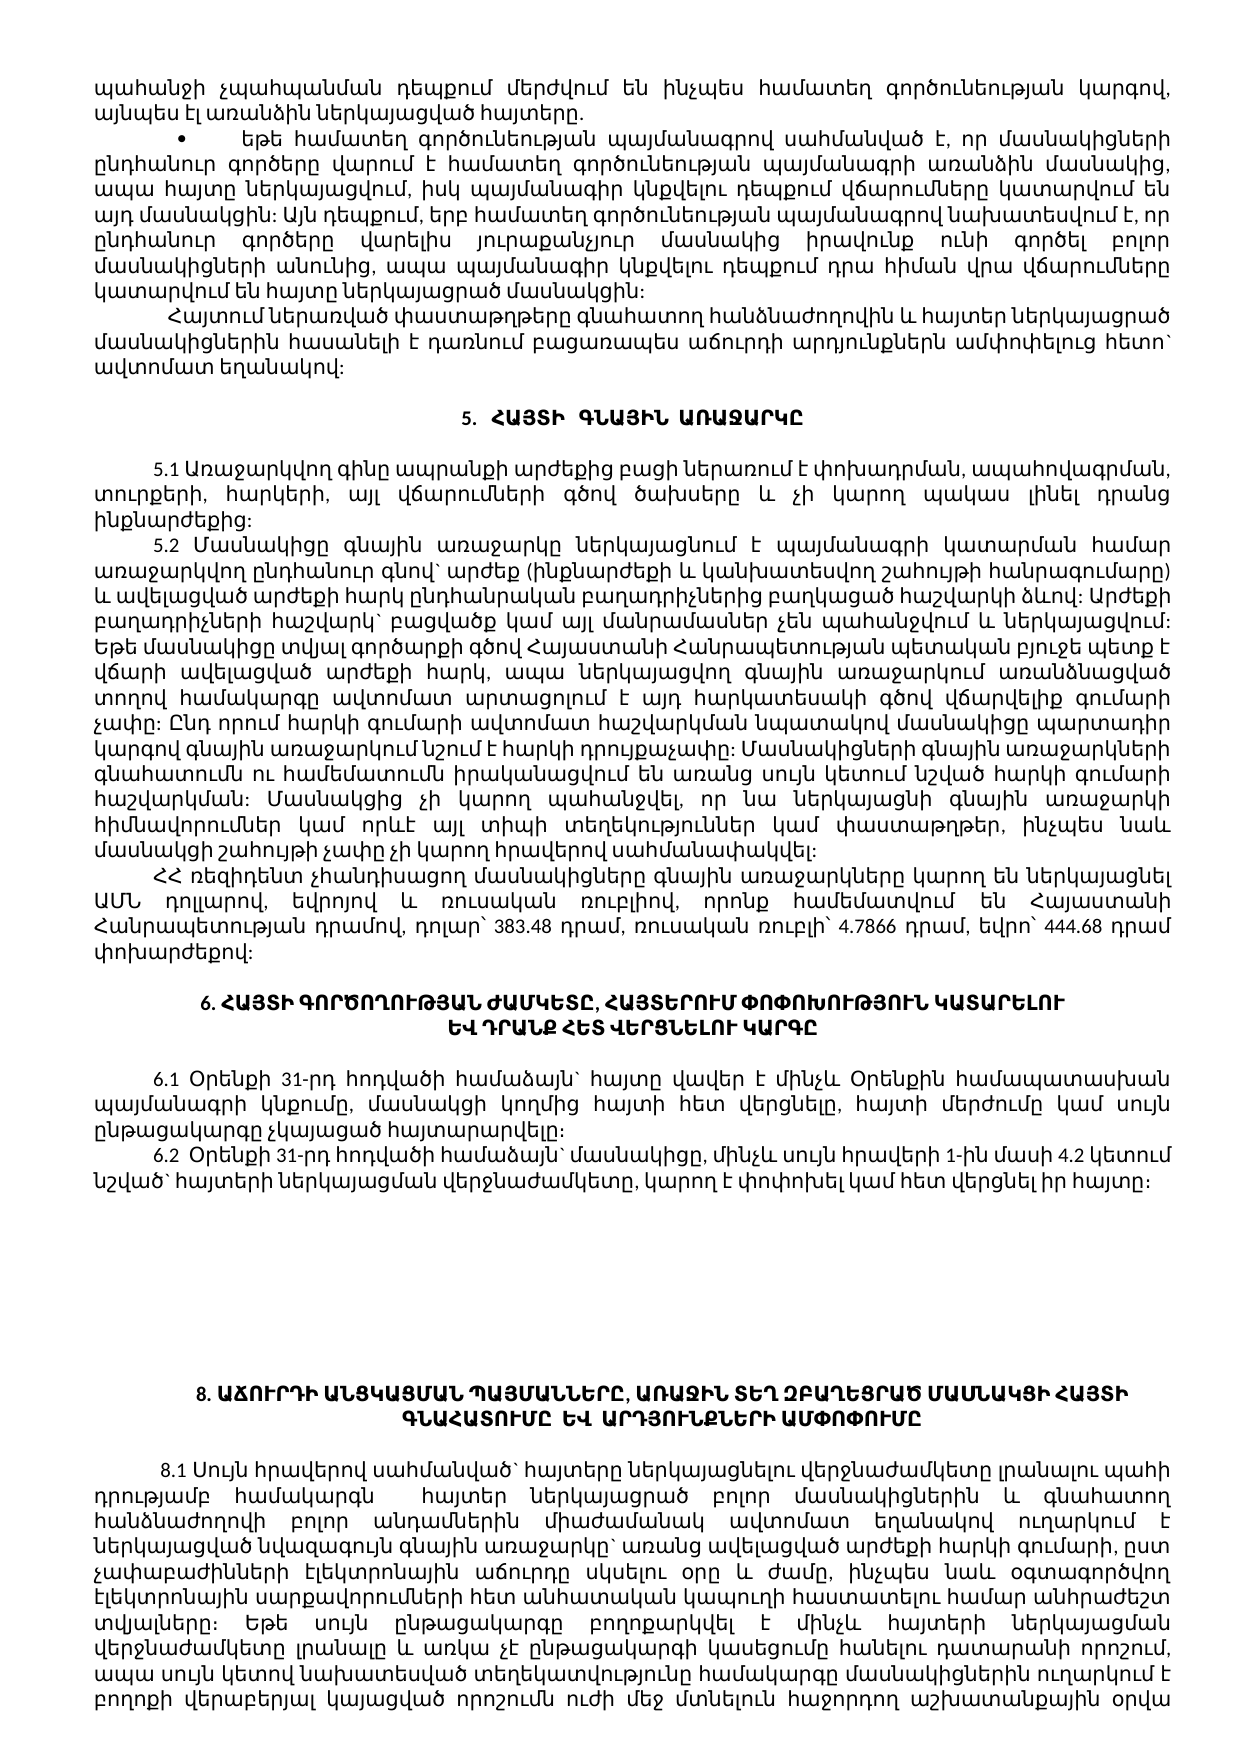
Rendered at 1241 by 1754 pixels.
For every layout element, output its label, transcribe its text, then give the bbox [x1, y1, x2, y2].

list եթե համատեղ գործունեության պայմանագրով սահմանված է, որ մասնակիցների ընդհանուր գործերը վարում է համատեղ գործունեության պայմանագրի առանձին մասնակից, ապա հայտը ներկայացվում, իսկ պայմանագիր կնքվելու դեպքում վճարումները կատարվում են այդ մասնակցին: Այն դեպքում, երբ համատեղ գործունեության պայմանագրով նախատեսվում է, որ ընդհանուր գործերը վարելիս յուրաքանչյուր մասնակից իրավունք ունի գործել բոլոր մասնակիցների անունից, ապա պայմանագիր կնքվելու դեպքում դրա հիման վրա վճարումները կատարվում են հայտը ներկայացրած մասնակցին: [94, 126, 1171, 304]
text 6.2 Օրենքի 31-րդ հոդվածի համաձայն` մասնակիցը, մինչև սույն հրավերի 1-ին մասի 4.2 կետում նշված` հայտերի ներկայացման վերջնաժամկետը, կարող է փոփոխել կամ հետ վերցնել իր հայտը։ [94, 1142, 1171, 1193]
text 5.2 Մասնակիցը գնային առաջարկը ներկայացնում է պայմանագրի կատարման համար առաջարկվող ընդհանուր գնով` արժեք (ինքնարժեքի և կանխատեսվող շահույթի հանրագումարը) և ավելացված արժեքի հարկ ընդհանրական բաղադրիչներից բաղկացած հաշվարկի ձևով: Արժեքի բաղադրիչների հաշվարկ` բացվածք կամ այլ մանրամասներ չեն պահանջվում և ներկայացվում: Եթե մասնակիցը տվյալ գործարքի գծով Հայաստանի Հանրապետության պետական բյուջե պետք է վճարի ավելացված արժեքի հարկ, ապա ներկայացվող գնային առաջարկում առանձնացված տողով համակարգը ավտոմատ արտացոլում է այդ հարկատեսակի գծով վճարվելիք գումարի չափը: Ընդ որում հարկի գումարի ավտոմատ հաշվարկման նպատակով մասնակիցը պարտադիր կարգով գնային առաջարկում նշում է հարկի դրույքաչափը: Մասնակիցների գնային առաջարկների գնահատումն ու համեմատումն իրականացվում են առանց սույն կետում նշված հարկի գումարի հաշվարկման: Մասնակցից չի կարող պահանջվել, որ նա ներկայացնի գնային առաջարկի հիմնավորումներ կամ որևէ այլ տիպի տեղեկություններ կամ փաստաթղթեր, ինչպես նաև մասնակցի շահույթի չափը չի կարող հրավերով սահմանափակվել: [94, 532, 1171, 863]
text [94, 1457, 1171, 1712]
text ՀՀ ռեզիդենտ չհանդիսացող մասնակիցները գնային առաջարկները կարող են ներկայացնել ԱՄՆ դոլլարով, եվրոյով և ռուսական ռուբլիով, որոնք համեմատվում են Հայաստանի Հանրապետության դրամով, դոլար՝ 383.48 դրամ, ռուսական ռուբլի՝ 4.7866 դրամ, եվրո՝ 444.68 դրամ փոխարժեքով: [94, 863, 1171, 964]
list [94, 75, 1171, 126]
text ԵՎ ԴՐԱՆՔ ՀԵՏ ՎԵՐՑՆԵԼՈՒ ԿԱՐԳԸ [94, 1015, 1171, 1041]
text 5.1 Առաջարկվող գինը ապրանքի արժեքից բացի ներառում է փոխադրման, ապահովագրման, տուրքերի, հարկերի, այլ վճարումների գծով ծախսերը և չի կարող պակաս լինել դրանց ինքնարժեքից: [94, 456, 1171, 532]
text 6.1 Օրենքի 31-րդ հոդվածի համաձայն` հայտը վավեր է մինչև Օրենքին համապատասխան պայմանագրի կնքումը, մասնակցի կողմից հայտի հետ վերցնելը, հայտի մերժումը կամ սույն ընթացակարգը չկայացած հայտարարվելը։ [94, 1066, 1171, 1142]
text 5. ՀԱՅՏԻ ԳՆԱՅԻՆ ԱՌԱՋԱՐԿԸ [94, 405, 1171, 431]
text Հայտում ներառված փաստաթղթերը գնահատող հանձնաժողովին և հայտեր ներկայացրած մասնակիցներին հասանելի է դառնում բացառապես աճուրդի արդյունքներն ամփոփելուց հետո` ավտոմատ եղանակով: [94, 304, 1171, 380]
text 6. ՀԱՅՏԻ ԳՈՐԾՈՂՈՒԹՅԱՆ ԺԱՄԿԵՏԸ, ՀԱՅՏԵՐՈՒՄ ՓՈՓՈԽՈՒԹՅՈՒՆ ԿԱՏԱՐԵԼՈՒ [94, 990, 1171, 1015]
text 8. ԱՃՈՒՐԴԻ ԱՆՑԿԱՑՄԱՆ ՊԱՅՄԱՆՆԵՐԸ, ԱՌԱՋԻՆ ՏԵՂ ԶԲԱՂԵՑՐԱԾ ՄԱՍՆԱԿՑԻ ՀԱՅՏԻ [94, 1381, 1171, 1407]
text ԳՆԱՀԱՏՈՒՄԸ ԵՎ ԱՐԴՅՈՒՆՔՆԵՐԻ ԱՄՓՈՓՈՒՄԸ [94, 1407, 1171, 1432]
